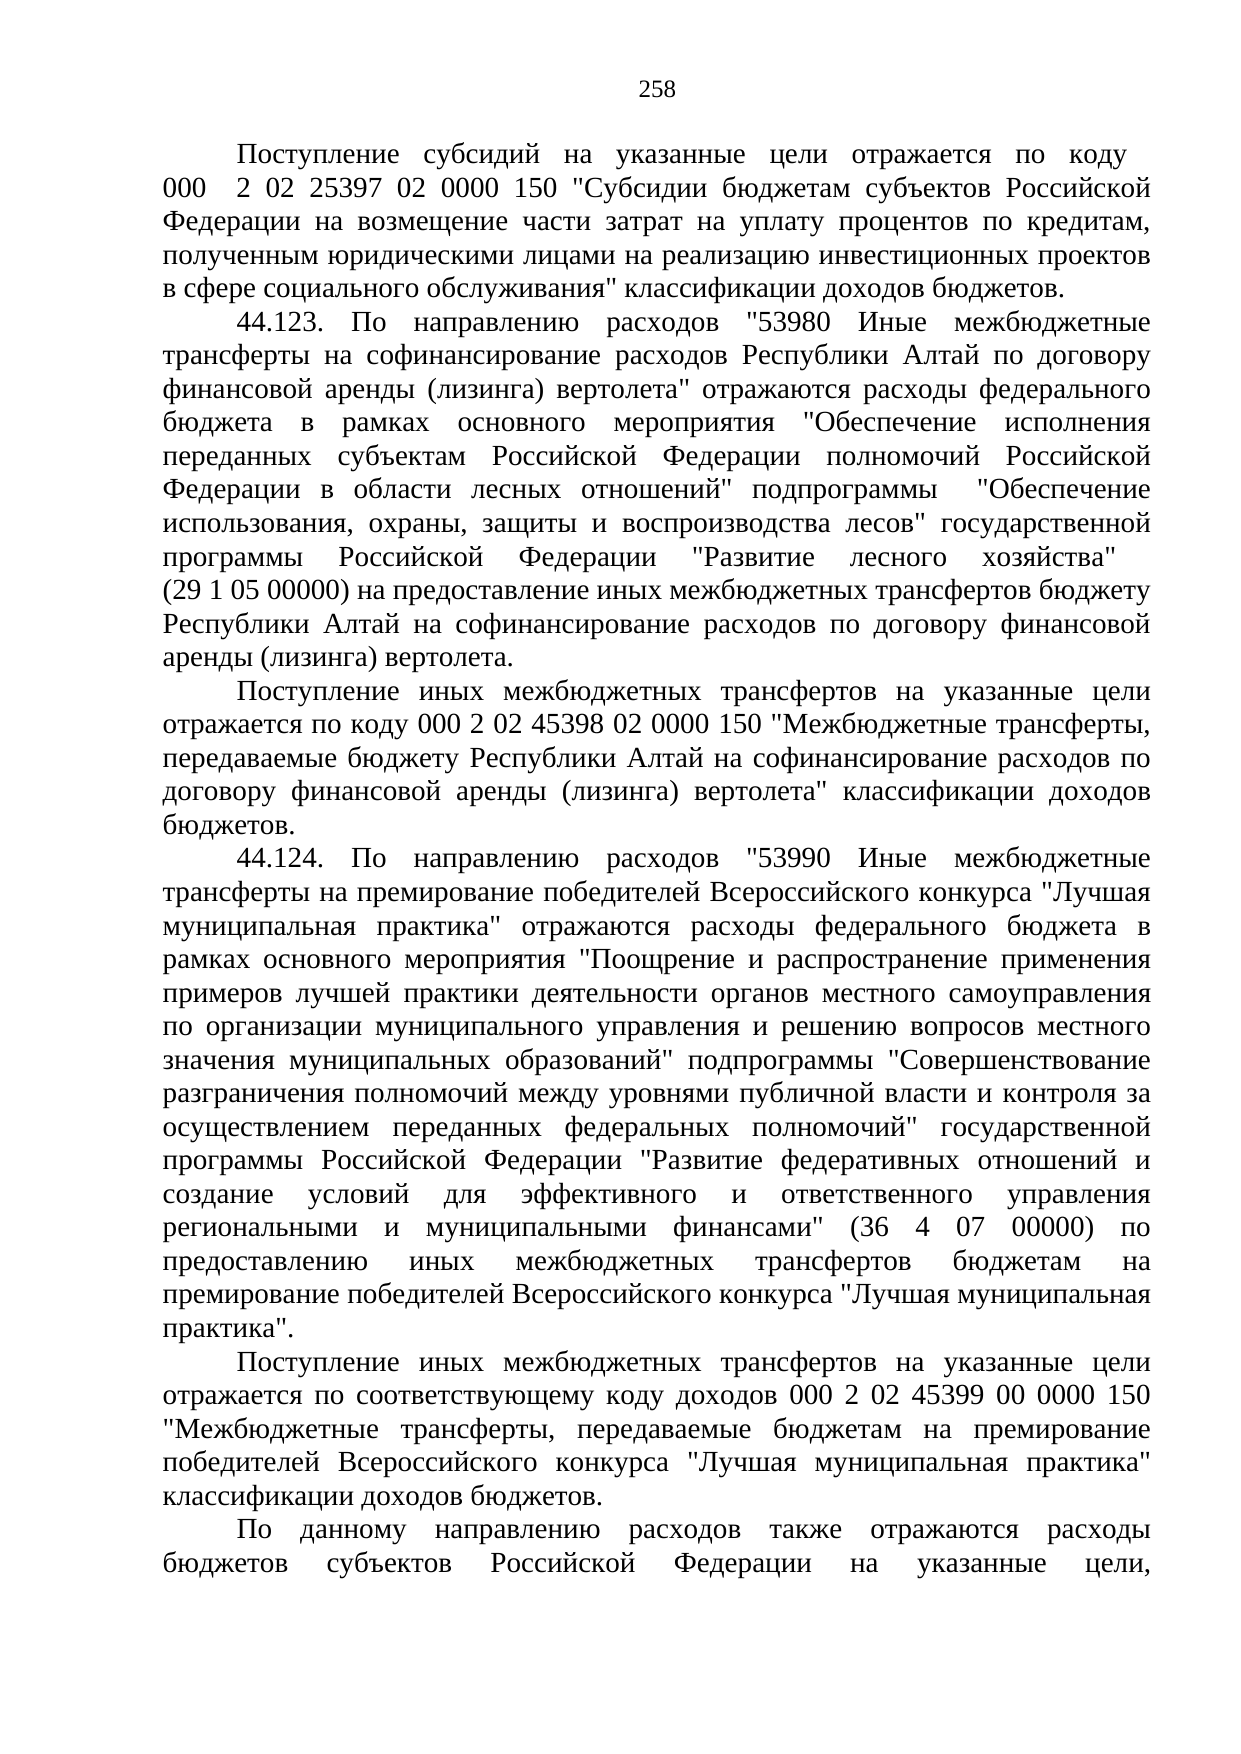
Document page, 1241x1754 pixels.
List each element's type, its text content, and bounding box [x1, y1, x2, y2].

text Поступление субсидий на указанные цели отражается по коду 000 2 02 25397 02 0000 150 "Субсидии бюджетам субъектов Российской Федерации на возмещение части затрат на уплату процентов по кредитам, полученным юридическими лицами на реализацию инвестиционных проектов в сфере социального обслуживания" классификации доходов бюджетов. [162, 136, 1152, 304]
text Поступление иных межбюджетных трансфертов на указанные цели отражается по коду 000 2 02 45398 02 0000 150 "Межбюджетные трансферты, передаваемые бюджету Республики Алтай на софинансирование расходов по договору финансовой аренды (лизинга) вертолета" классификации доходов бюджетов. [162, 673, 1152, 841]
text 44.123. По направлению расходов "53980 Иные межбюджетные трансферты на софинансирование расходов Республики Алтай по договору финансовой аренды (лизинга) вертолета" отражаются расходы федерального бюджета в рамках основного мероприятия "Обеспечение исполнения переданных субъектам Российской Федерации полномочий Российской Федерации в области лесных отношений" подпрограммы "Обеспечение использования, охраны, защиты и воспроизводства лесов" государственной программы Российской Федерации "Развитие лесного хозяйства" (29 1 05 00000) на предоставление иных межбюджетных трансфертов бюджету Республики Алтай на софинансирование расходов по договору финансовой аренды (лизинга) вертолета. [162, 304, 1152, 673]
text Поступление иных межбюджетных трансфертов на указанные цели отражается по соответствующему коду доходов 000 2 02 45399 00 0000 150 "Межбюджетные трансферты, передаваемые бюджетам на премирование победителей Всероссийского конкурса "Лучшая муниципальная практика" классификации доходов бюджетов. [162, 1344, 1152, 1511]
text 44.124. По направлению расходов "53990 Иные межбюджетные трансферты на премирование победителей Всероссийского конкурса "Лучшая муниципальная практика" отражаются расходы федерального бюджета в рамках основного мероприятия "Поощрение и распространение применения примеров лучшей практики деятельности органов местного самоуправления по организации муниципального управления и решению вопросов местного значения муниципальных образований" подпрограммы "Совершенствование разграничения полномочий между уровнями публичной власти и контроля за осуществлением переданных федеральных полномочий" государственной программы Российской Федерации "Развитие федеративных отношений и создание условий для эффективного и ответственного управления региональными и муниципальными финансами" (36 4 07 00000) по предоставлению иных межбюджетных трансфертов бюджетам на премирование победителей Всероссийского конкурса "Лучшая муниципальная практика". [162, 841, 1152, 1344]
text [162, 1511, 1152, 1578]
